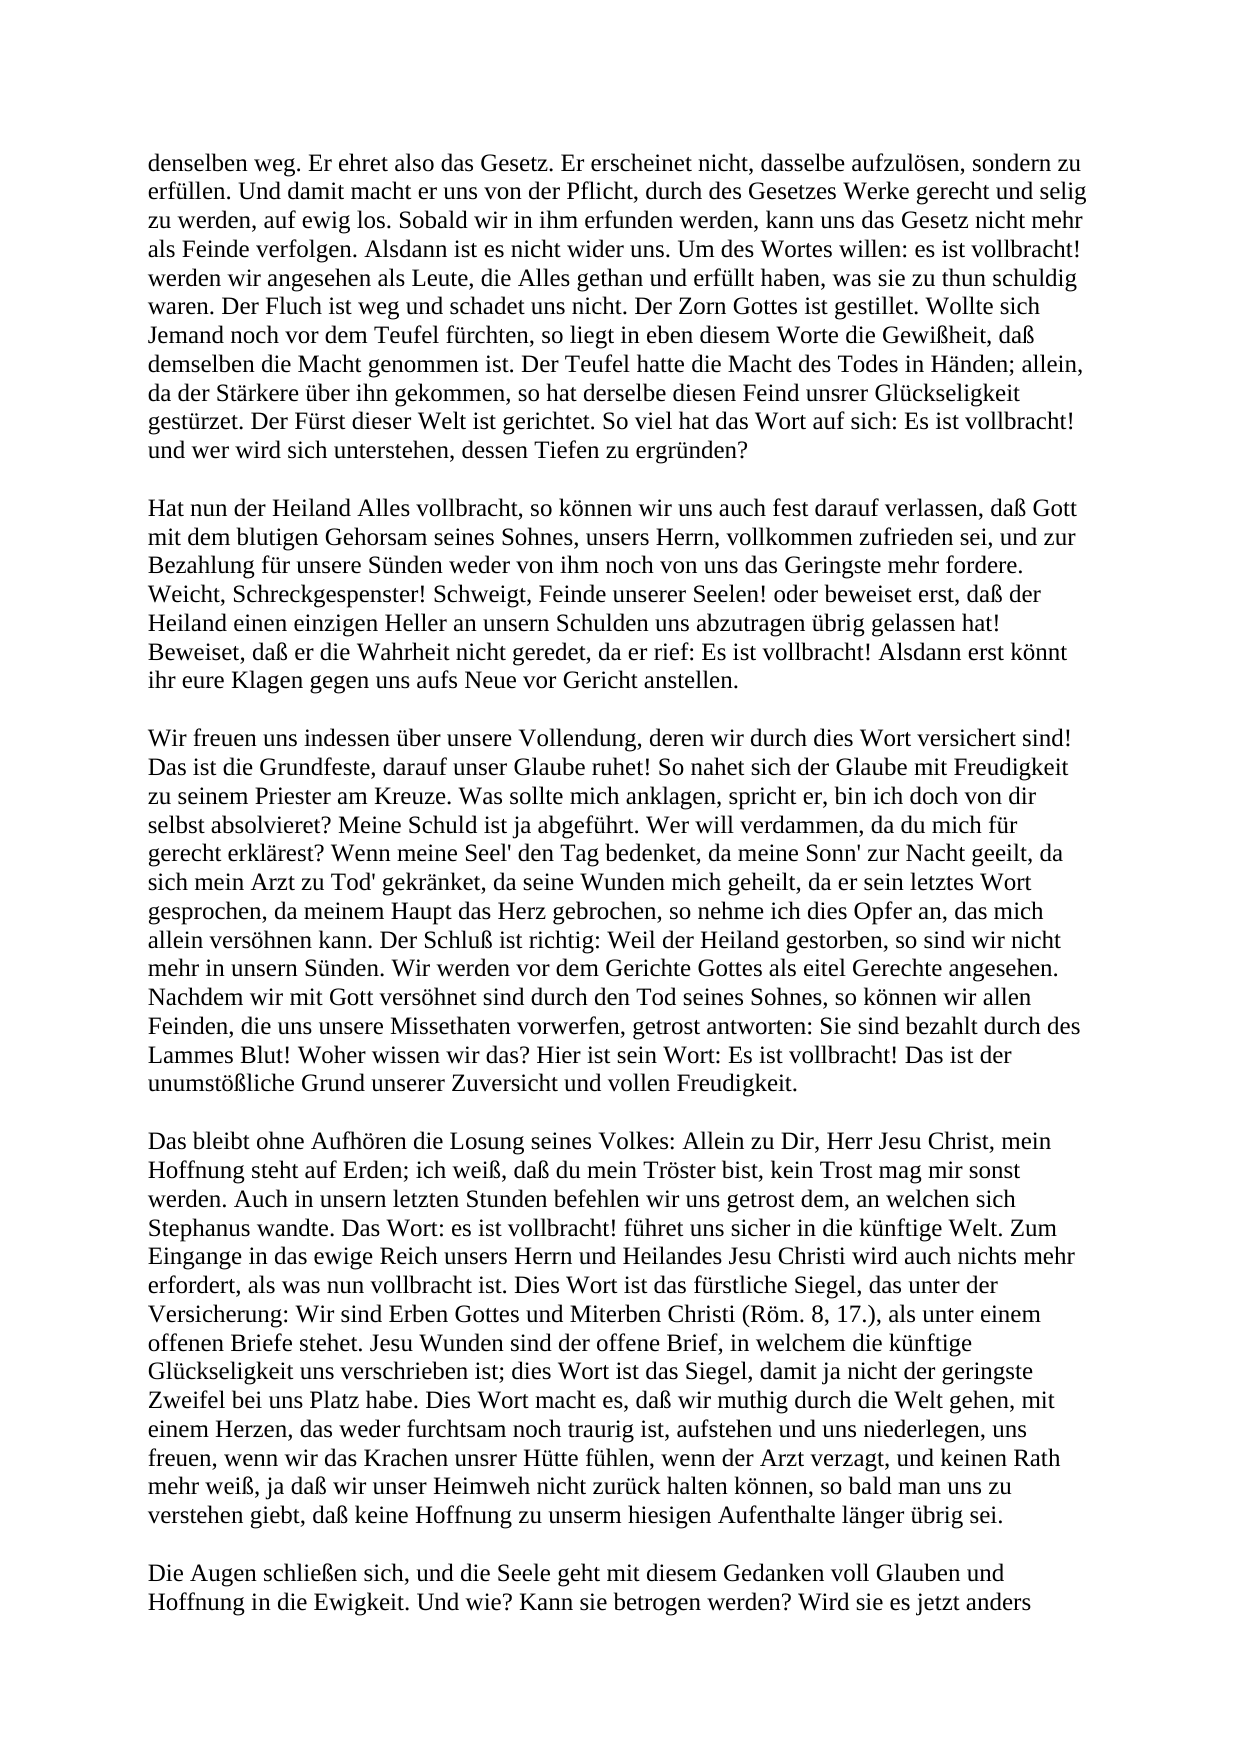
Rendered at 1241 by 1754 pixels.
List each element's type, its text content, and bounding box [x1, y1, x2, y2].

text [148, 1558, 1093, 1616]
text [148, 148, 1093, 464]
text Das bleibt ohne Aufhören die Losung seines Volkes: Allein zu Dir, Herr Jesu Christ, mein Hoffnung steht auf Erden; ich weiß, daß du mein Tröster bist, kein Trost mag mir sonst werden. Auch in unsern letzten Stunden befehlen wir uns getrost dem, an welchen sich Stephanus wandte. Das Wort: es ist vollbracht! führet uns sicher in die künftige Welt. Zum Eingange in das ewige Reich unsers Herrn und Heilandes Jesu Christi wird auch nichts mehr erfordert, als was nun vollbracht ist. Dies Wort ist das fürstliche Siegel, das unter der Versicherung: Wir sind Erben Gottes und Miterben Christi (Röm. 8, 17.), als unter einem offenen Briefe stehet. Jesu Wunden sind der offene Brief, in welchem die künftige Glückseligkeit uns verschrieben ist; dies Wort ist das Siegel, damit ja nicht der geringste Zweifel bei uns Platz habe. Dies Wort macht es, daß wir muthig durch die Welt gehen, mit einem Herzen, das weder furchtsam noch traurig ist, aufstehen und uns niederlegen, uns freuen, wenn wir das Krachen unsrer Hütte fühlen, wenn der Arzt verzagt, und keinen Rath mehr weiß, ja daß wir unser Heimweh nicht zurück halten können, so bald man uns zu verstehen giebt, daß keine Hoffnung zu unserm hiesigen Aufenthalte länger übrig sei. [148, 1126, 1093, 1529]
text Wir freuen uns indessen über unsere Vollendung, deren wir durch dies Wort versichert sind! Das ist die Grundfeste, darauf unser Glaube ruhet! So nahet sich der Glaube mit Freudigkeit zu seinem Priester am Kreuze. Was sollte mich anklagen, spricht er, bin ich doch von dir selbst absolvieret? Meine Schuld ist ja abgeführt. Wer will verdammen, da du mich für gerecht erklärest? Wenn meine Seel' den Tag bedenket, da meine Sonn' zur Nacht geeilt, da sich mein Arzt zu Tod' gekränket, da seine Wunden mich geheilt, da er sein letztes Wort gesprochen, da meinem Haupt das Herz gebrochen, so nehme ich dies Opfer an, das mich allein versöhnen kann. Der Schluß ist richtig: Weil der Heiland gestorben, so sind wir nicht mehr in unsern Sünden. Wir werden vor dem Gerichte Gottes als eitel Gerechte angesehen. Nachdem wir mit Gott versöhnet sind durch den Tod seines Sohnes, so können wir allen Feinden, die uns unsere Missethaten vorwerfen, getrost antworten: Sie sind bezahlt durch des Lammes Blut! Woher wissen wir das? Hier ist sein Wort: Es ist vollbracht! Das ist der unumstößliche Grund unserer Zuversicht und vollen Freudigkeit. [148, 723, 1093, 1097]
text Hat nun der Heiland Alles vollbracht, so können wir uns auch fest darauf verlassen, daß Gott mit dem blutigen Gehorsam seines Sohnes, unsers Herrn, vollkommen zufrieden sei, und zur Bezahlung für unsere Sünden weder von ihm noch von uns das Geringste mehr fordere. Weicht, Schreckgespenster! Schweigt, Feinde unserer Seelen! oder beweiset erst, daß der Heiland einen einzigen Heller an unsern Schulden uns abzutragen übrig gelassen hat! Beweiset, daß er die Wahrheit nicht geredet, da er rief: Es ist vollbracht! Alsdann erst könnt ihr eure Klagen gegen uns aufs Neue vor Gericht anstellen. [148, 493, 1093, 694]
